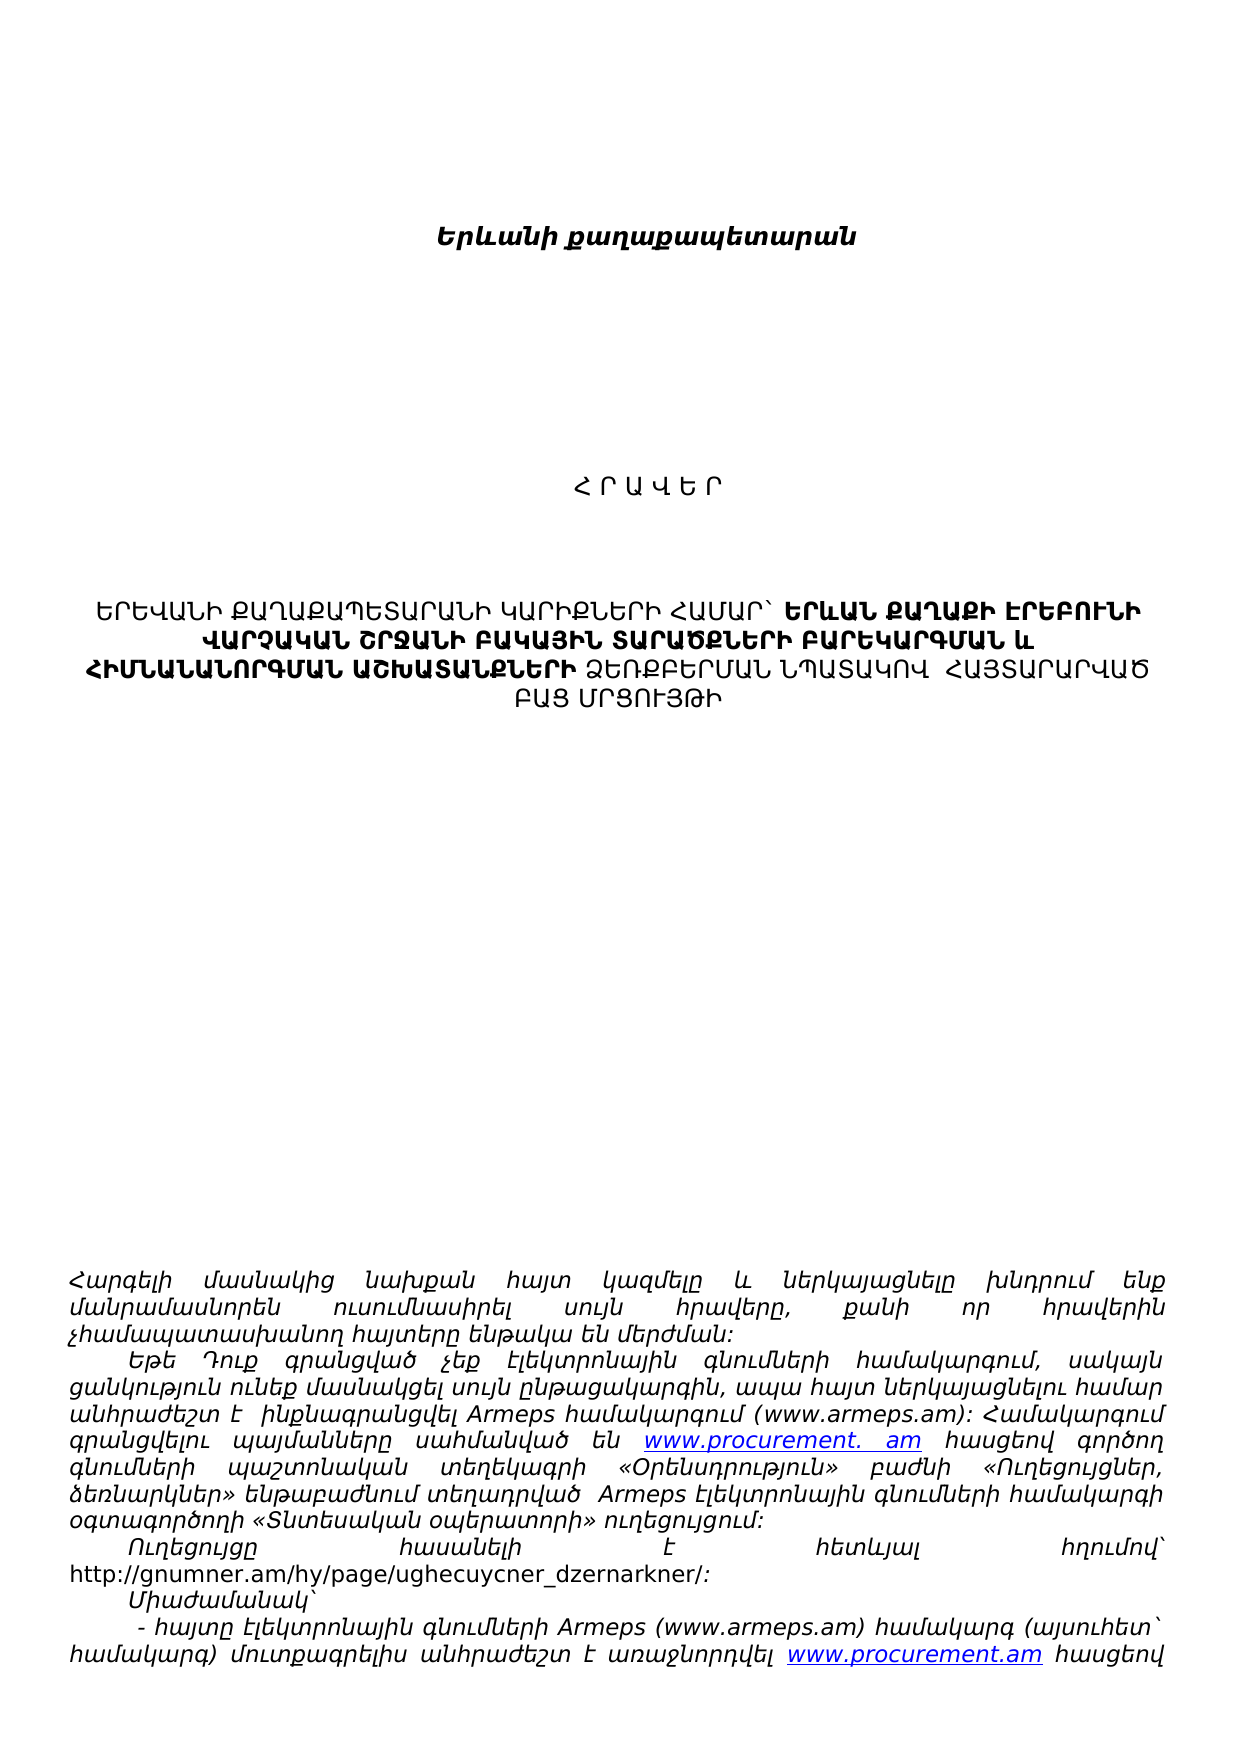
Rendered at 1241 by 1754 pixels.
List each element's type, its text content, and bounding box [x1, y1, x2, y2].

text Ուղեցույցը հասանելի է հետևյալ հղումով՝ http://gnumner.am/hy/page/ughecuycner_dzernarkner/: [69, 1534, 1167, 1588]
text ԵՐԵՎԱՆԻ ՔԱՂԱՔԱՊԵՏԱՐԱՆԻ ԿԱՐԻՔՆԵՐԻ ՀԱՄԱՐ` ԵՐևԱՆ ՔԱՂԱՔԻ ԷՐԵԲՈՒՆԻ ՎԱՐՉԱԿԱՆ ՇՐՋԱՆԻ ԲԱԿԱՅԻՆ ՏԱՐԱԾՔՆԵՐԻ ԲԱՐԵԿԱՐԳՄԱՆ և ՀԻՄՆԱՆԱՆՈՐԳՄԱՆ ԱՇԽԱՏԱՆՔՆԵՐԻ ՁԵՌՔԲԵՐՄԱՆ ՆՊԱՏԱԿՈՎ ՀԱՅՏԱՐԱՐՎԱԾ ԲԱՑ ՄՐՑՈՒՅԹԻ [69, 597, 1167, 713]
text Հարգելի մասնակից նախքան հայտ կազմելը և ներկայացնելը խնդրում ենք մանրամասնորեն ուսումնասիրել սույն հրավերը, քանի որ հրավերին չհամապատասխանող հայտերը ենթակա են մերժման: [69, 1268, 1167, 1348]
text Եթե Դուք գրանցված չեք էլեկտրոնային գնումների համակարգում, սակայն ցանկություն ունեք մասնակցել սույն ընթացակարգին, ապա հայտ ներկայացնելու համար անհրաժեշտ է ինքնագրանցվել Armeps համակարգում (www.armeps.am): Համակարգում գրանցվելու պայմանները սահմանված են www.procurement. am հասցեով գործող գնումների պաշտոնական տեղեկագրի «Օրենսդրություն» բաժնի «Ուղեցույցներ, ձեռնարկներ» ենթաբաժնում տեղադրված Armeps էլեկտրոնային գնումների համակարգի օգտագործողի «Տնտեսական օպերատորի» ուղեցույցում: [69, 1348, 1167, 1534]
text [69, 1614, 1167, 1668]
text Երևանի քաղաքապետարան [69, 222, 1167, 251]
text Հ Ր Ա Վ Ե Ր [69, 472, 1167, 501]
text Միաժամանակ՝ [69, 1588, 1167, 1614]
